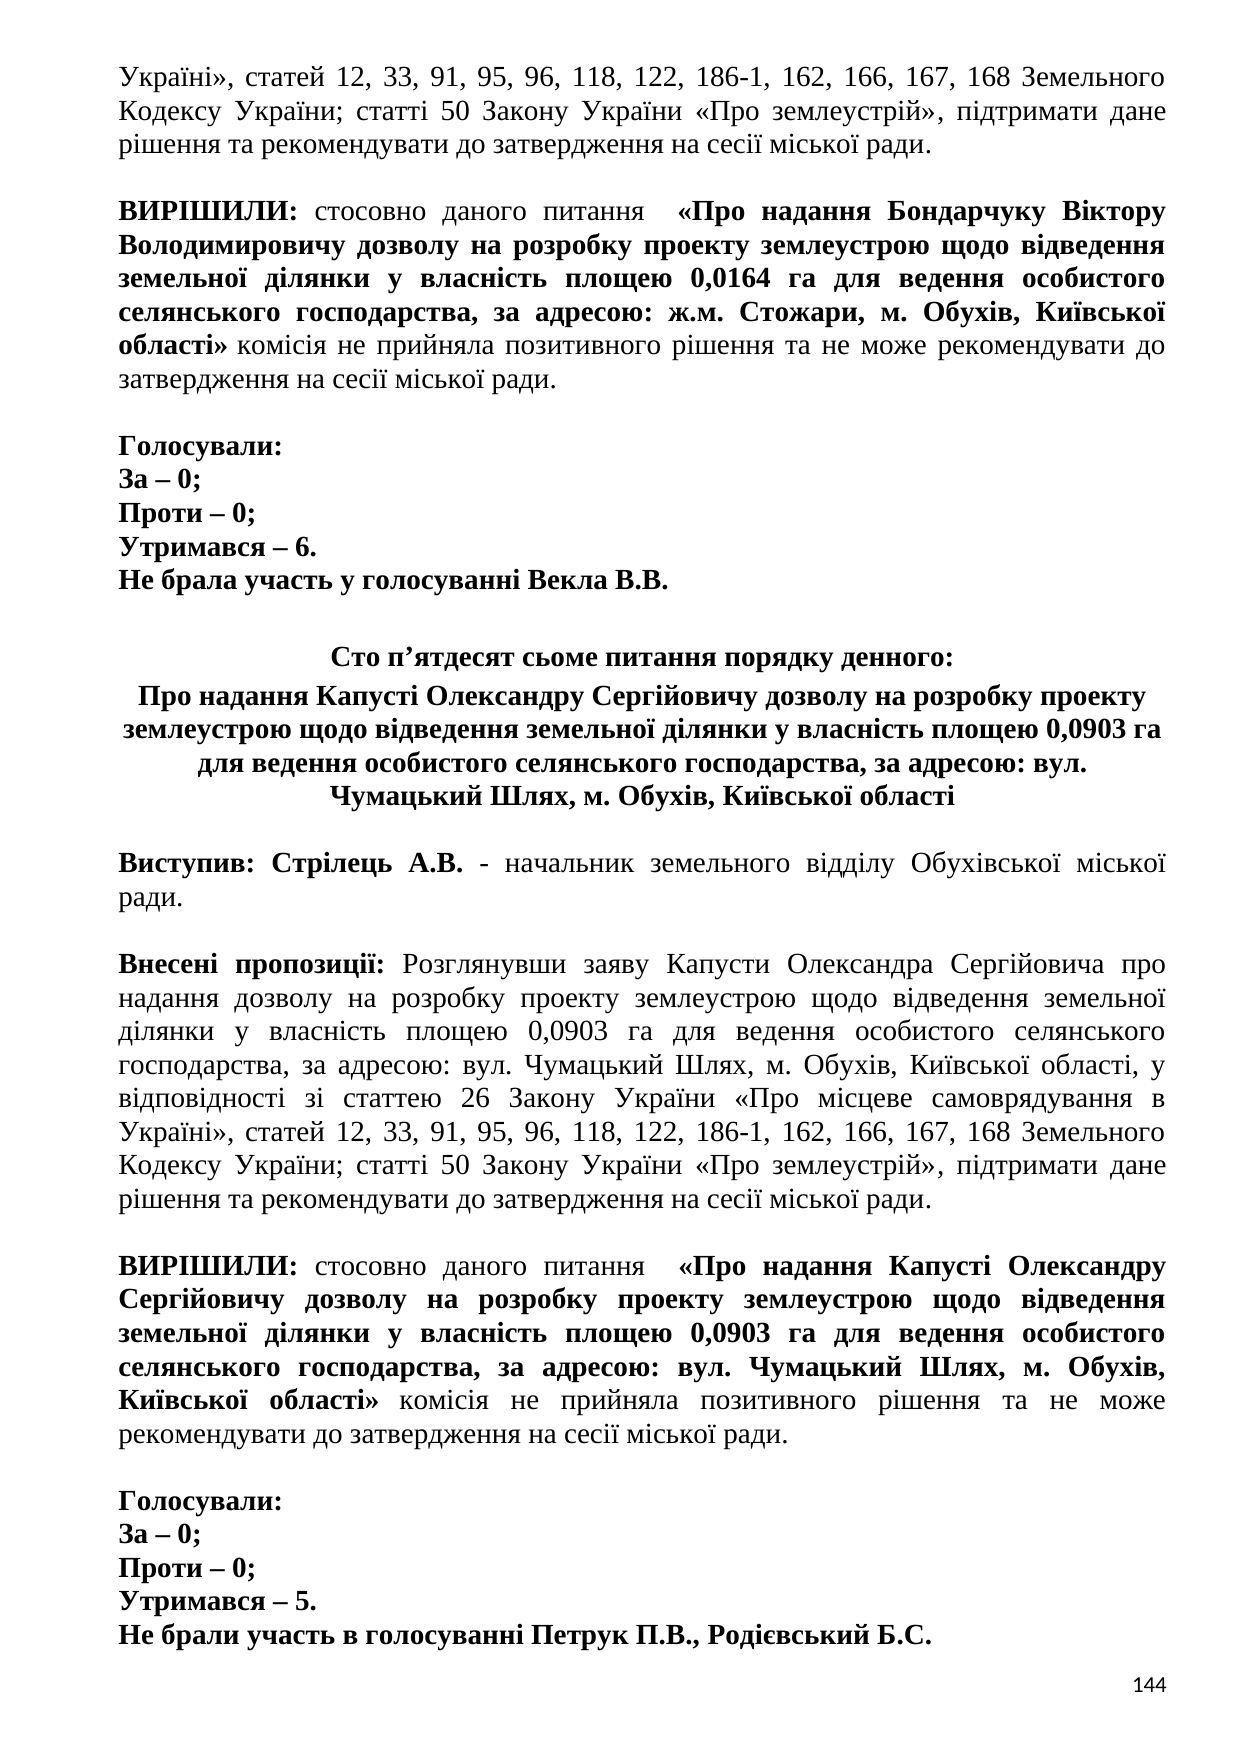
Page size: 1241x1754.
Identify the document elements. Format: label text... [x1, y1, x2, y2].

text Проти – 0; [118, 1550, 1167, 1583]
text Про надання Капусті Олександру Сергійовичу дозволу на розробку проекту землеустрою щодо відведення земельної ділянки у власність площею 0,0903 га для ведення особистого селянського господарства, за адресою: вул. Чумацький Шлях, м. Обухів, Київської області [118, 678, 1167, 812]
text ВИРІШИЛИ: стосовно даного питання «Про надання Бондарчуку Віктору Володимировичу дозволу на розробку проекту землеустрою щодо відведення земельної ділянки у власність площею 0,0164 га для ведення особистого селянського господарства, за адресою: ж.м. Стожари, м. Обухів, Київської області» комісія не прийняла позитивного рішення та не може рекомендувати до затвердження на сесії міської ради. [118, 193, 1167, 394]
text Виступив: Стрілець А.В. - начальник земельного відділу Обухівської міської ради. [118, 846, 1167, 913]
text За – 0; [118, 1516, 1167, 1550]
text Сто п’ятдесят сьоме питання порядку денного: [118, 639, 1167, 673]
text Утримався – 5. [118, 1583, 1167, 1617]
text Утримався – 6. [118, 529, 1167, 562]
text ВИРІШИЛИ: стосовно даного питання «Про надання Капусті Олександру Сергійовичу дозволу на розробку проекту землеустрою щодо відведення земельної ділянки у власність площею 0,0903 га для ведення особистого селянського господарства, за адресою: вул. Чумацький Шлях, м. Обухів, Київської області» комісія не прийняла позитивного рішення та не може рекомендувати до затвердження на сесії міської ради. [118, 1248, 1167, 1449]
text Проти – 0; [118, 495, 1167, 529]
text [118, 59, 1167, 160]
text За – 0; [118, 462, 1167, 495]
text Голосували: [118, 1483, 1167, 1516]
text Голосували: [118, 428, 1167, 462]
text Не брала участь у голосуванні Векла В.В. [118, 562, 1167, 596]
text Не брали участь в голосуванні Петрук П.В., Родієвський Б.С. [118, 1617, 1167, 1651]
text Внесені пропозиції: Розглянувши заяву Капусти Олександра Сергійовича про надання дозволу на розробку проекту землеустрою щодо відведення земельної ділянки у власність площею 0,0903 га для ведення особистого селянського господарства, за адресою: вул. Чумацький Шлях, м. Обухів, Київської області, у відповідності зі статтею 26 Закону України «Про місцеве самоврядування в Україні», статей 12, 33, 91, 95, 96, 118, 122, 186-1, 162, 166, 167, 168 Земельного Кодексу України; статті 50 Закону України «Про землеустрій», підтримати дане рішення та рекомендувати до затвердження на сесії міської ради. [118, 946, 1167, 1214]
